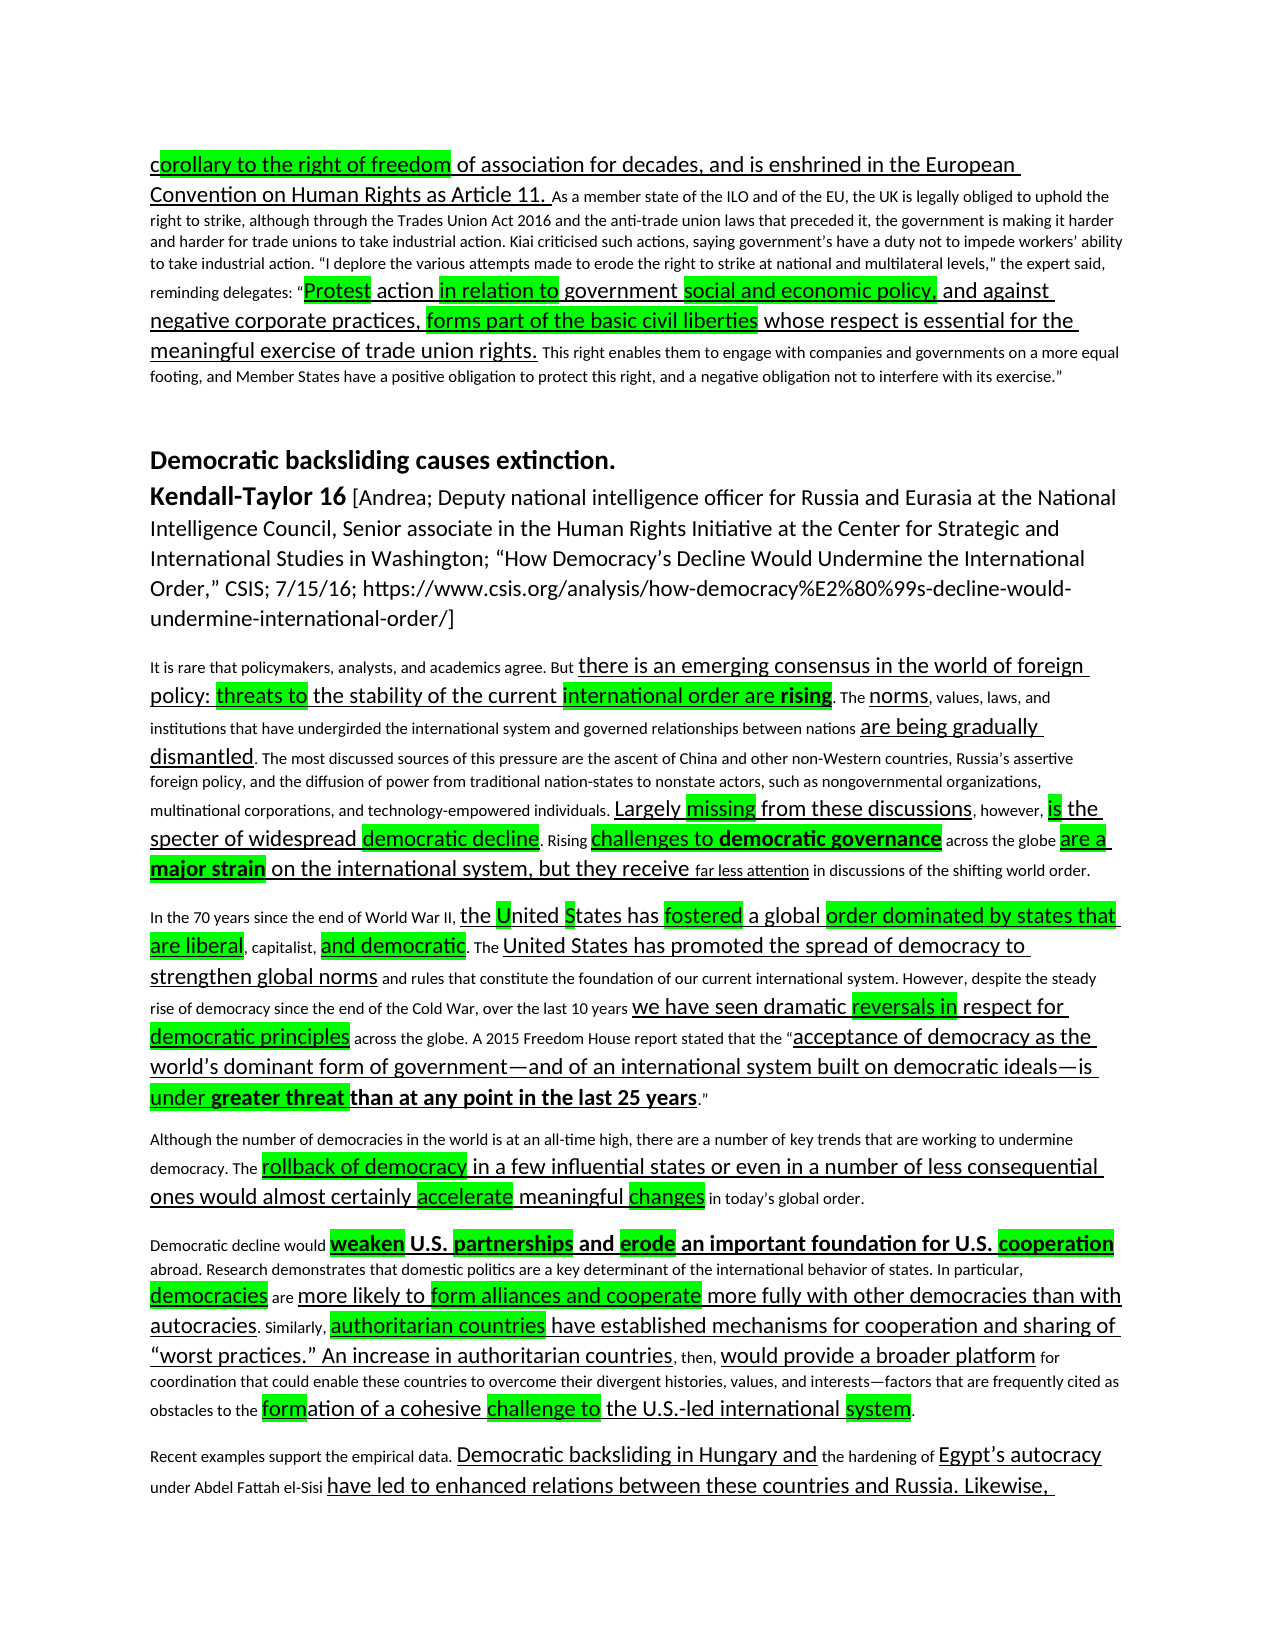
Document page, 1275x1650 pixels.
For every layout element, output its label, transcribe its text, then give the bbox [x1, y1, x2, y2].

text In the 70 years since the end of World War II, the United States has fostered a global order dominated by states that are liberal, capitalist, and democratic. The United States has promoted the spread of democracy to strengthen global norms and rules that constitute the foundation of our current international system. However, despite the steady rise of democracy since the end of the Cold War, over the last 10 years we have seen dramatic reversals in respect for democratic principles across the globe. A 2015 Freedom House report stated that the “acceptance of democracy as the world’s dominant form of government—and of an international system built on democratic ideals—is under greater threat than at any point in the last 25 years.” [150, 901, 1125, 1111]
text Democratic decline would weaken U.S. partnerships and erode an important foundation for U.S. cooperation abroad. Research demonstrates that domestic politics are a key determinant of the international behavior of states. In particular, democracies are more likely to form alliances and cooperate more fully with other democracies than with autocracies. Similarly, authoritarian countries have established mechanisms for cooperation and sharing of “worst practices.” An increase in authoritarian countries, then, would provide a broader platform for coordination that could enable these countries to overcome their divergent histories, values, and interests—factors that are frequently cited as obstacles to the formation of a cohesive challenge to the U.S.-led international system. [150, 1229, 1125, 1422]
text Kendall-Taylor 16 [Andrea; Deputy national intelligence officer for Russia and Eurasia at the National Intelligence Council, Senior associate in the Human Rights Initiative at the Center for Strategic and International Studies in Washington; “How Democracy’s Decline Would Undermine the International Order,” CSIS; 7/15/16; https://www.csis.org/analysis/how-democracy%E2%80%99s-decline-would-undermine-international-order/] [150, 479, 1125, 633]
subtitle Democratic backsliding causes extinction. [150, 443, 1125, 476]
text Although the number of democracies in the world is at an all-time high, there are a number of key trends that are working to undermine democracy. The rollback of democracy in a few influential states or even in a number of less consequential ones would almost certainly accelerate meaningful changes in today’s global order. [150, 1129, 1125, 1210]
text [150, 150, 1125, 386]
text It is rare that policymakers, analysts, and academics agree. But there is an emerging consensus in the world of foreign policy: threats to the stability of the current international order are rising. The norms, values, laws, and institutions that have undergirded the international system and governed relationships between nations are being gradually dismantled. The most discussed sources of this pressure are the ascent of China and other non-Western countries, Russia’s assertive foreign policy, and the diffusion of power from traditional nation-states to nonstate actors, such as nongovernmental organizations, multinational corporations, and technology-empowered individuals. Largely missing from these discussions, however, is the specter of widespread democratic decline. Rising challenges to democratic governance across the globe are a major strain on the international system, but they receive far less attention in discussions of the shifting world order. [150, 651, 1125, 883]
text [150, 1441, 1125, 1499]
